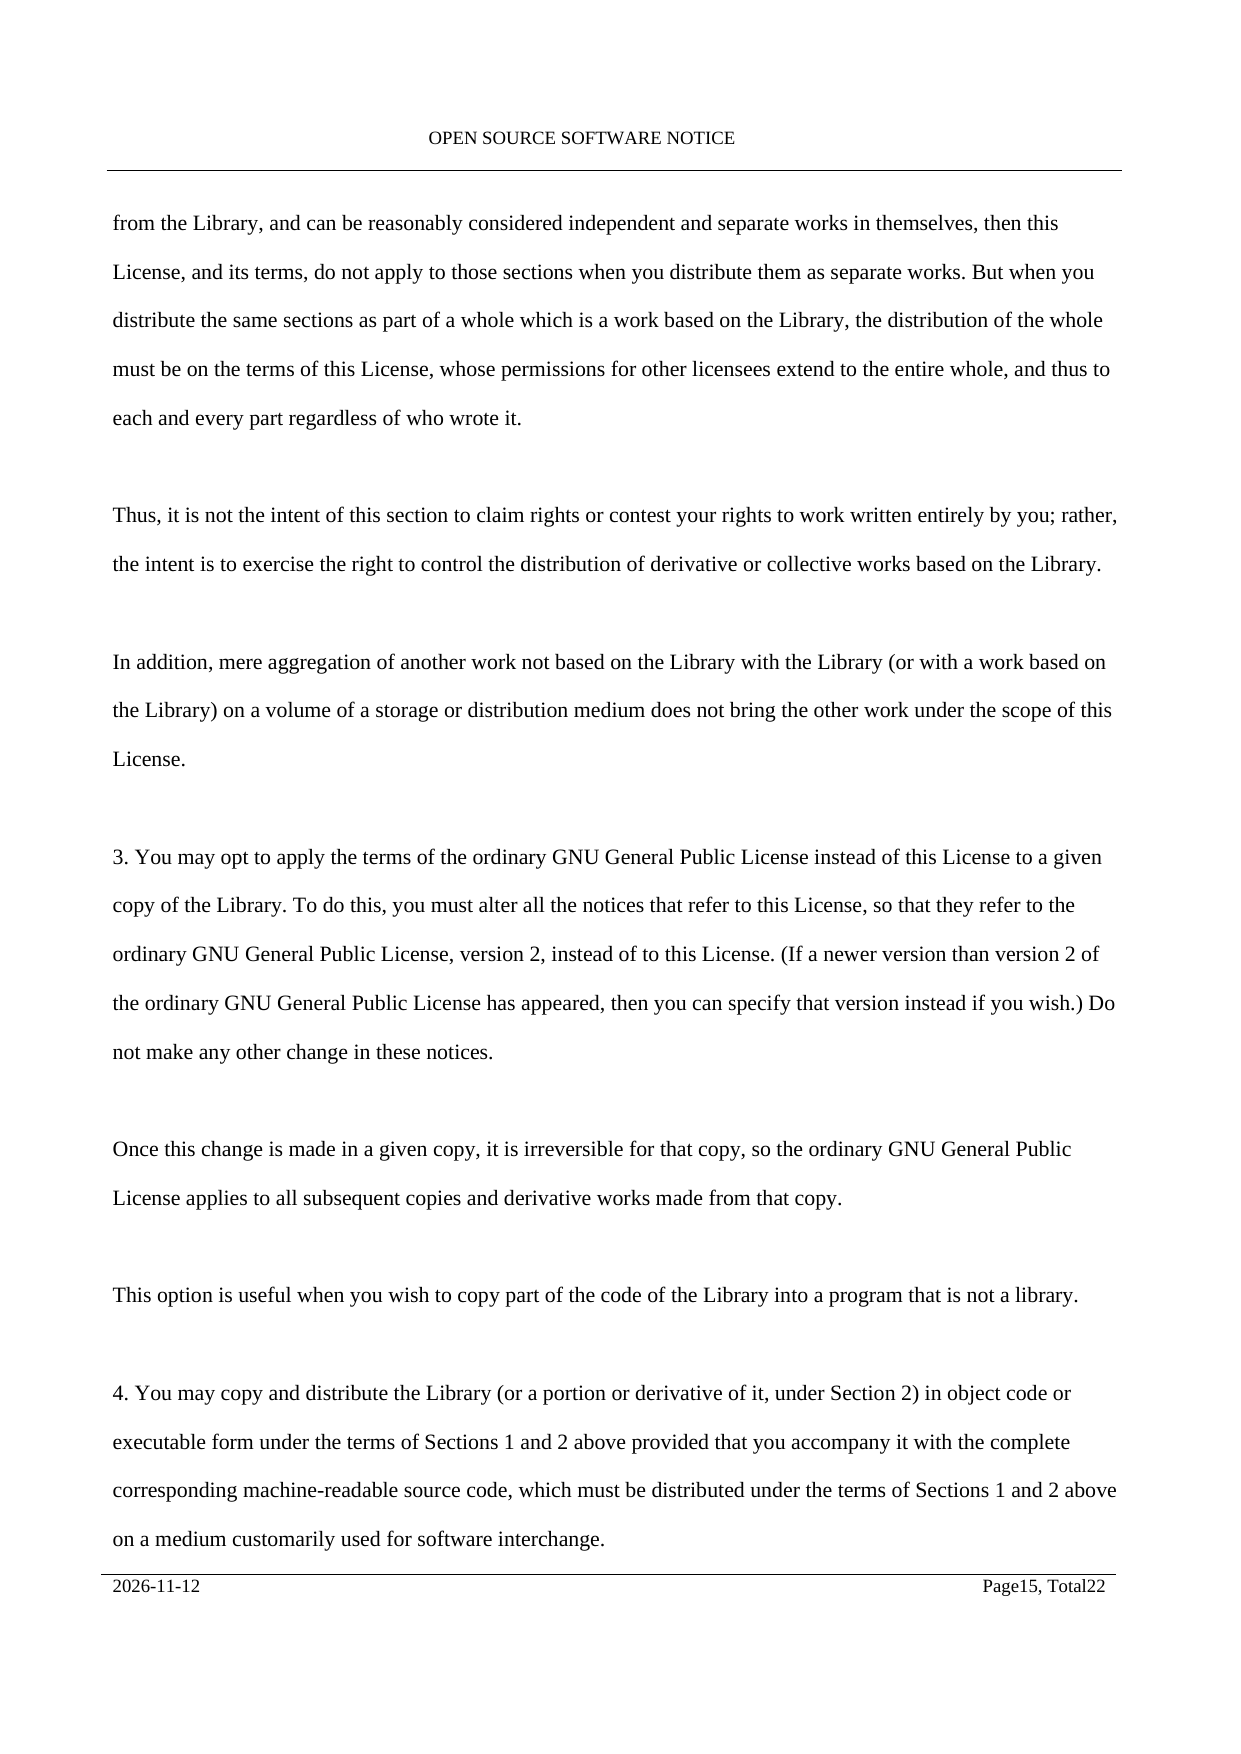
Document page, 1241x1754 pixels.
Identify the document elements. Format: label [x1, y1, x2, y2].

text [112, 206, 1128, 1555]
